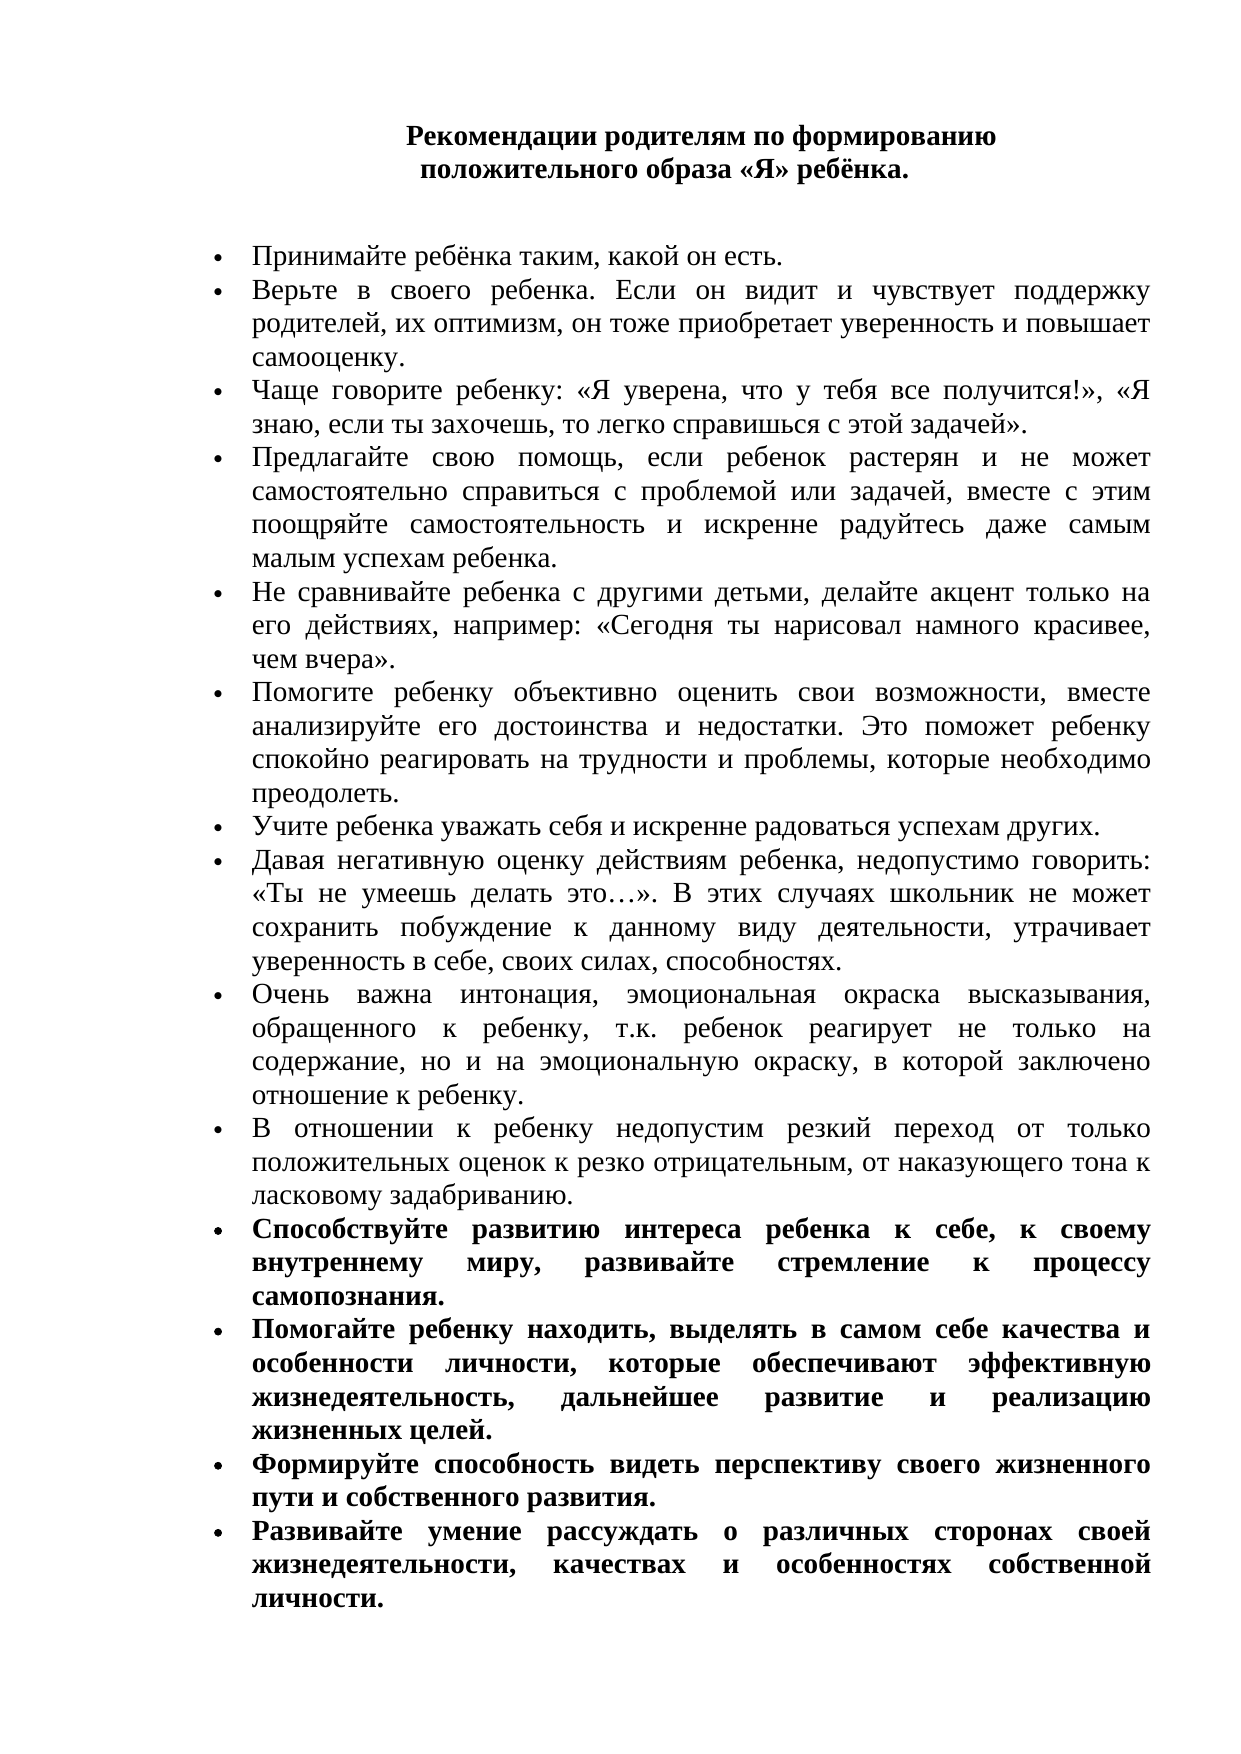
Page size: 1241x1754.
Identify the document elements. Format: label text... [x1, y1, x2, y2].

list Формируйте способность видеть перспективу своего жизненного пути и собственного развития. [214, 1446, 1152, 1513]
list Очень важна интонация, эмоциональная окраска высказывания, обращенного к ребенку, т.к. ребенок реагирует не только на содержание, но и на эмоциональную окраску, в которой заключено отношение к ребенку. [214, 976, 1152, 1110]
text Рекомендации родителям по формированию [177, 118, 1152, 152]
list В отношении к ребенку недопустим резкий переход от только положительных оценок к резко отрицательным, от наказующего тона к ласковому задабриванию. [214, 1110, 1152, 1211]
list Учите ребенка уважать себя и искренне радоваться успехам других. [214, 808, 1152, 842]
list Принимайте ребёнка таким, какой он есть. [214, 238, 1152, 272]
list Развивайте умение рассуждать о различных сторонах своей жизнедеятельности, качествах и особенностях собственной личности. [214, 1513, 1152, 1613]
list Способствуйте развитию интереса ребенка к себе, к своему внутреннему миру, развивайте стремление к процессу самопознания. [214, 1211, 1152, 1312]
list Предлагайте свою помощь, если ребенок растерян и не может самостоятельно справиться с проблемой или задачей, вместе с этим поощряйте самостоятельность и искренне радуйтесь даже самым малым успехам ребенка. [214, 439, 1152, 574]
list Верьте в своего ребенка. Если он видит и чувствует поддержку родителей, их оптимизм, он тоже приобретает уверенность и повышает самооценку. [214, 272, 1152, 372]
text положительного образа «Я» ребёнка. [177, 152, 1152, 213]
list Помогайте ребенку находить, выделять в самом себе качества и особенности личности, которые обеспечивают эффективную жизнедеятельность, дальнейшее развитие и реализацию жизненных целей. [214, 1312, 1152, 1446]
list Не сравнивайте ребенка с другими детьми, делайте акцент только на его действиях, например: «Сегодня ты нарисовал намного красивее, чем вчера». [214, 574, 1152, 674]
list Давая негативную оценку действиям ребенка, недопустимо говорить: «Ты не умеешь делать это…». В этих случаях школьник не может сохранить побуждение к данному виду деятельности, утрачивает уверенность в себе, своих силах, способностях. [214, 842, 1152, 976]
list Чаще говорите ребенку: «Я уверена, что у тебя все получится!», «Я знаю, если ты захочешь, то легко справишься с этой задачей». [214, 372, 1152, 439]
list Помогите ребенку объективно оценить свои возможности, вместе анализируйте его достоинства и недостатки. Это поможет ребенку спокойно реагировать на трудности и проблемы, которые необходимо преодолеть. [214, 674, 1152, 808]
